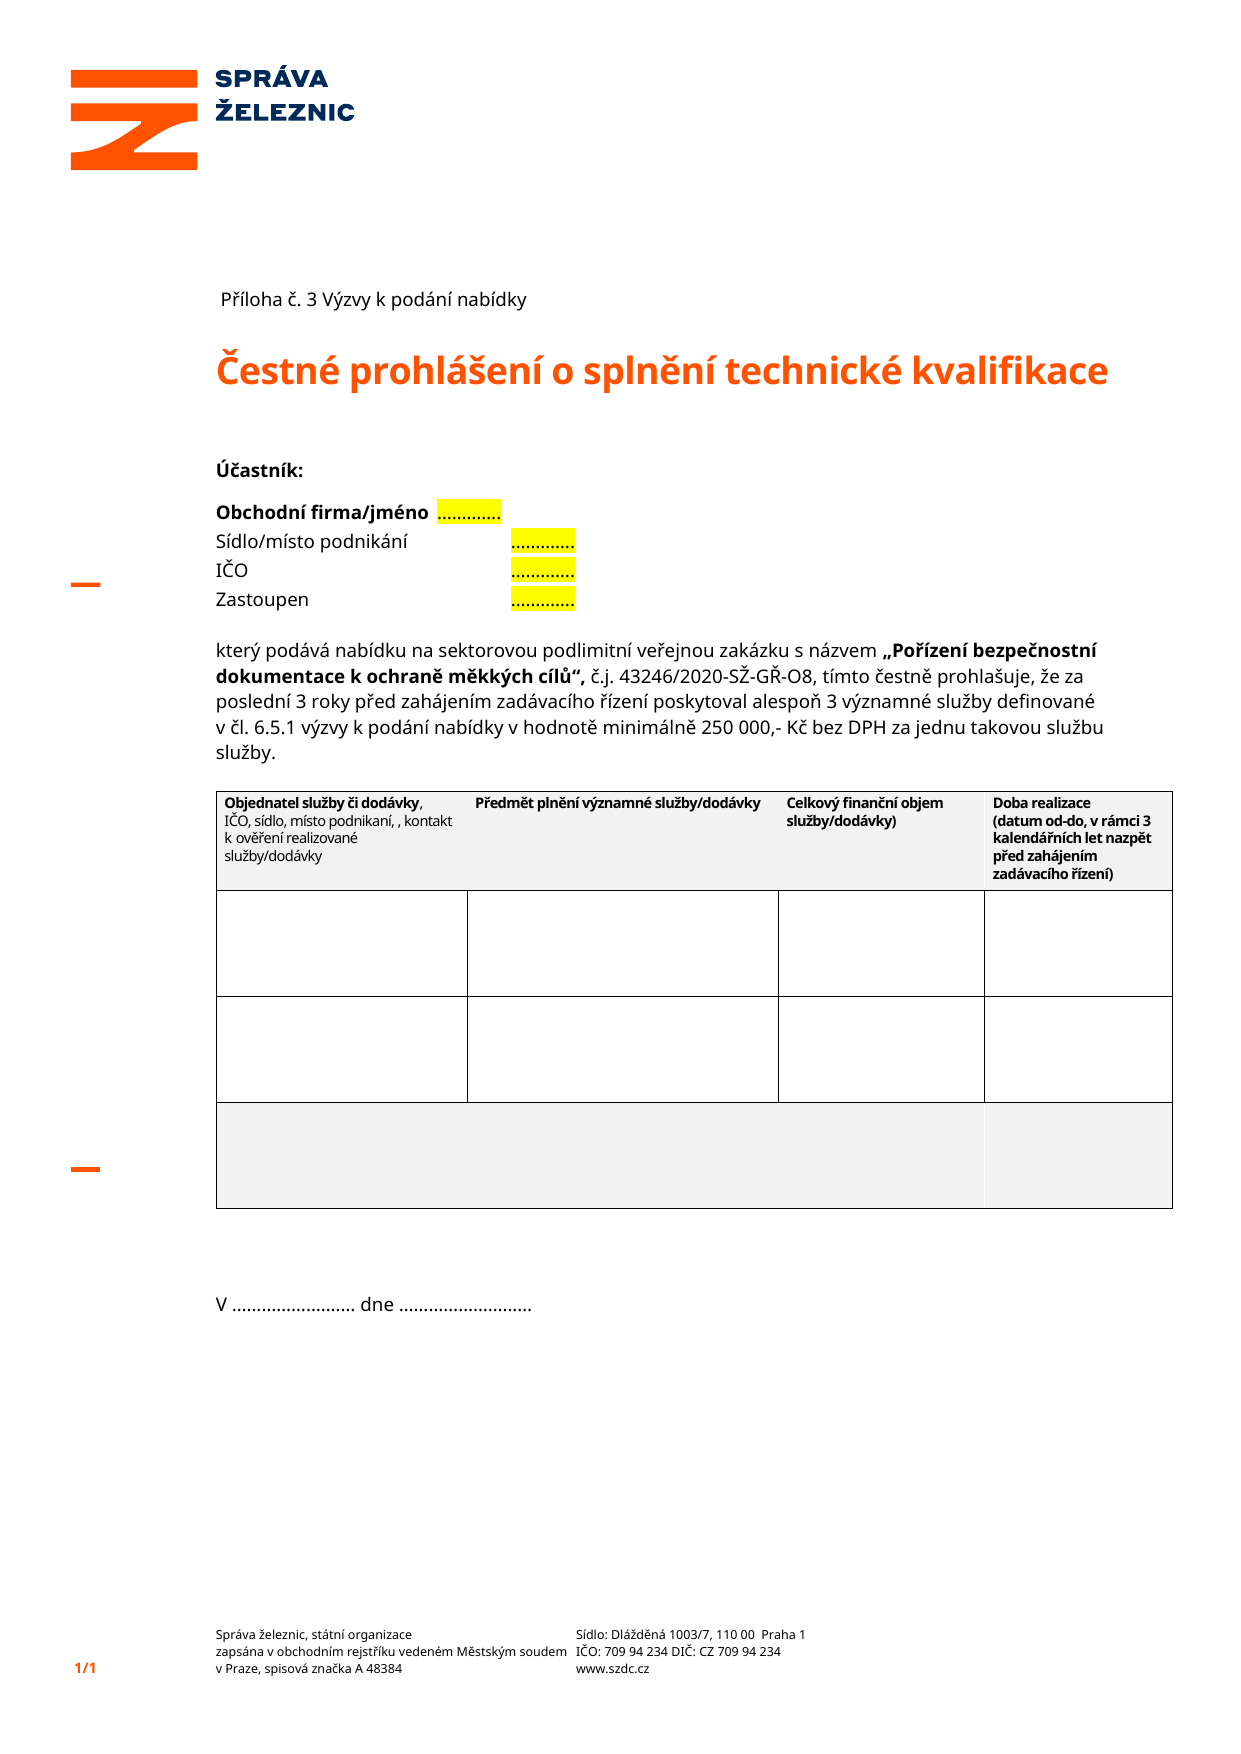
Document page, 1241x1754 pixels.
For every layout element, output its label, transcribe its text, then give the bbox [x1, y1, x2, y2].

text Sídlo/místo podnikání …………. [216, 525, 1122, 554]
table_cell [468, 891, 778, 996]
text IČO …………. [216, 554, 1122, 583]
text který podává nabídku na sektorovou podlimitní veřejnou zakázku s názvem „Pořízení bezpečnostní dokumentace k ochraně měkkých cílů“, č.j. 43246/2020-SŽ-GŘ-O8, tímto čestně prohlašuje, že za poslední 3 roky před zahájením zadávacího řízení poskytoval alespoň 3 významné služby definované v čl. 6.5.1 výzvy k podání nabídky v hodnotě minimálně 250 000,- Kč bez DPH za jednu takovou službu služby. [216, 637, 1122, 765]
subtitle Čestné prohlášení o splnění technické kvalifikace [216, 345, 1122, 396]
text V ………………….… dne ……………………… [216, 1288, 1121, 1317]
table_header Objednatel služby či dodávky, IČO, sídlo, místo podnikaní, , kontakt k ověření realizované služby/dodávky [217, 792, 467, 890]
table_cell [779, 997, 984, 1102]
table_header Předmět plnění významné služby/dodávky [467, 792, 778, 890]
table_cell [985, 997, 1172, 1102]
table_cell [778, 1103, 984, 1208]
table_cell [217, 1103, 467, 1208]
table_cell [467, 1103, 778, 1208]
text Příloha č. 3 Výzvy k podání nabídky [216, 286, 1122, 311]
table_cell [217, 891, 467, 996]
table_cell [217, 997, 467, 1102]
table_cell [985, 891, 1172, 996]
text Zastoupen …………. [216, 583, 1122, 612]
table_cell [779, 891, 984, 996]
table_cell [985, 1103, 1172, 1208]
table_header Celkový finanční objem služby/dodávky) [778, 792, 984, 890]
table_cell [468, 997, 778, 1102]
text Obchodní firma/jméno …………. [216, 496, 1122, 525]
text Účastník: [216, 453, 1122, 483]
table_header Doba realizace (datum od-do, v rámci 3 kalendářních let nazpět před zahájením zadávacího řízení) [985, 792, 1172, 890]
